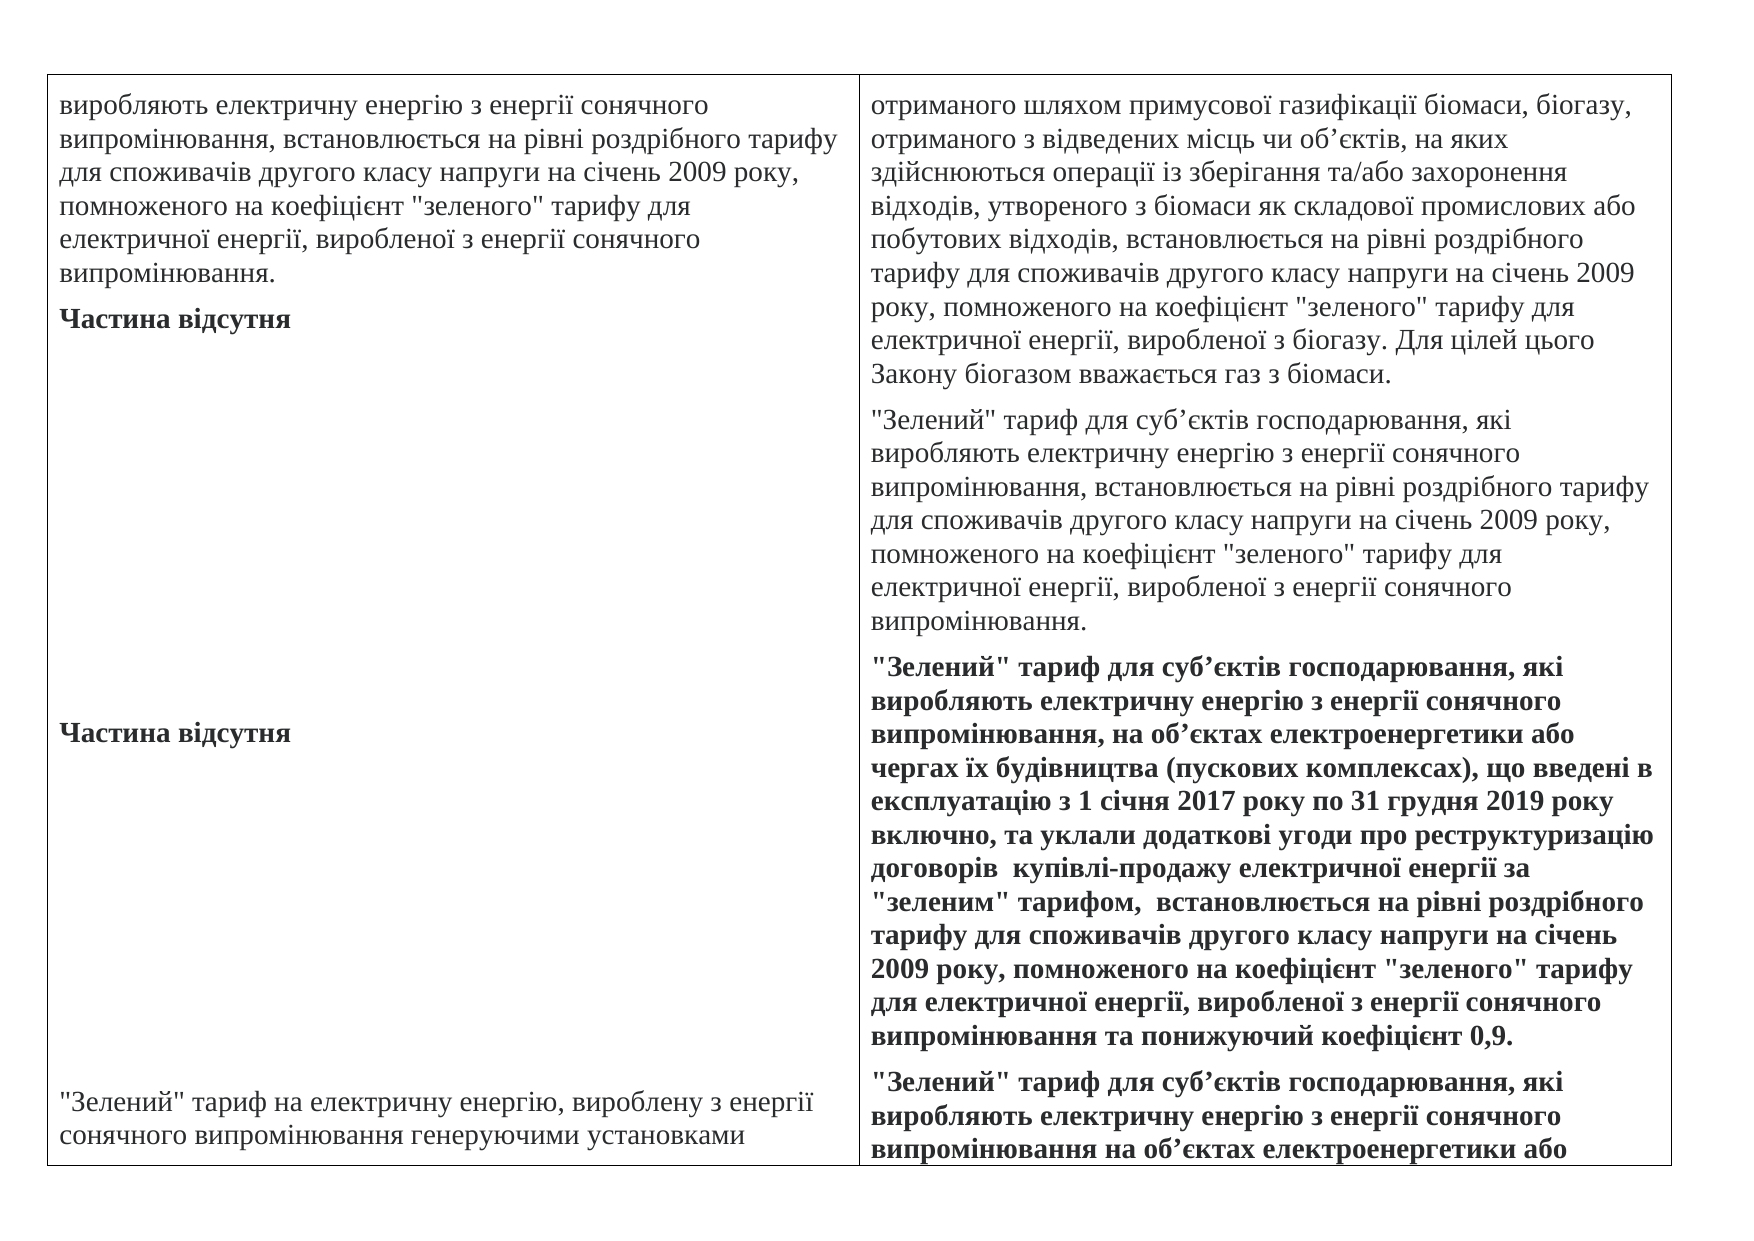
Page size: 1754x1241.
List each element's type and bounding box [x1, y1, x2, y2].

table_cell [48, 75, 859, 1165]
table_cell [860, 75, 1671, 1165]
